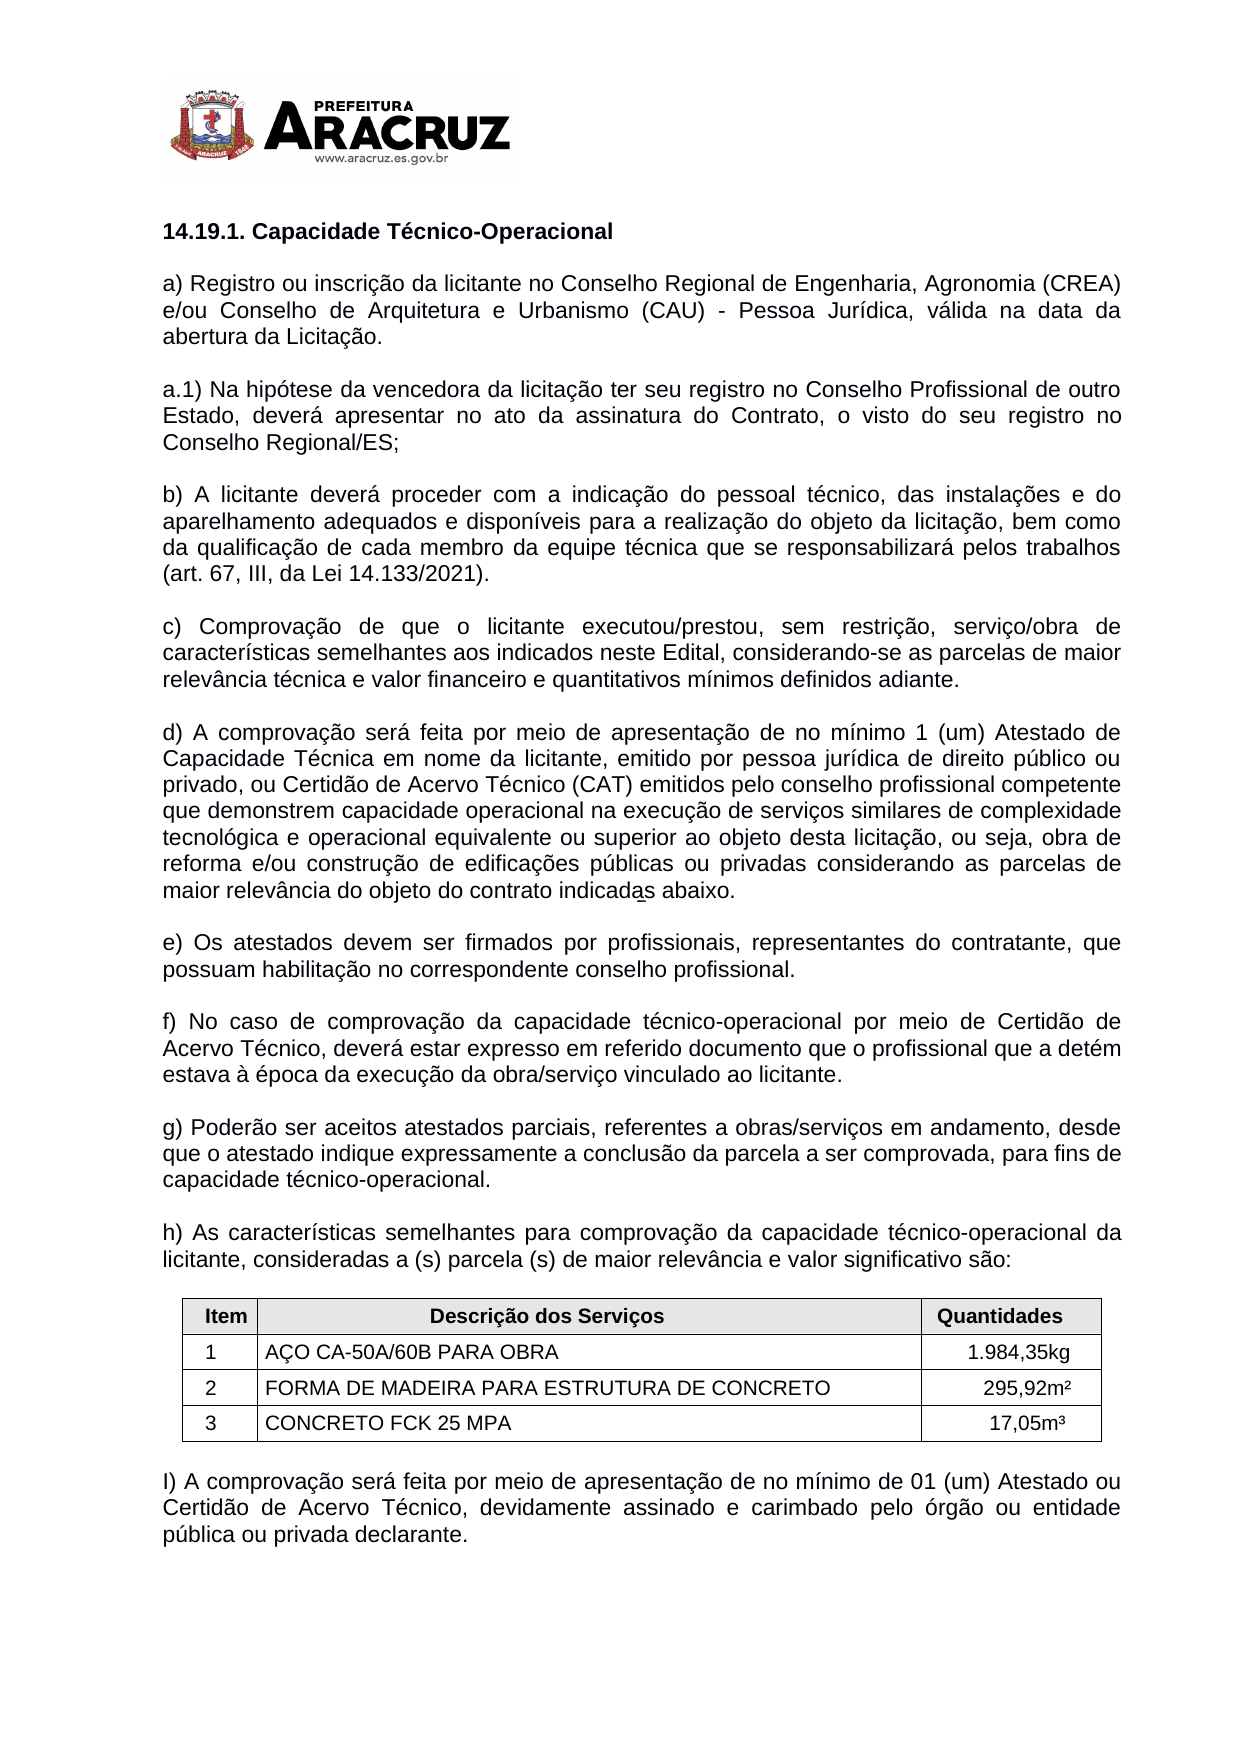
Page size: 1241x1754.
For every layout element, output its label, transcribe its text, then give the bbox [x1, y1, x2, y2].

table_cell 1.984,35kg [922, 1335, 1101, 1369]
text a) Registro ou inscrição da licitante no Conselho Regional de Engenharia, Agronomia (CREA) e/ou Conselho de Arquitetura e Urbanismo (CAU) - Pessoa Jurídica, válida na data da abertura da Licitação. [162, 270, 1122, 349]
table_header Descrição dos Serviços [258, 1299, 921, 1333]
table_cell AÇO CA-50A/60B PARA OBRA [258, 1335, 921, 1369]
text c) Comprovação de que o licitante executou/prestou, sem restrição, serviço/obra de características semelhantes aos indicados neste Edital, considerando-se as parcelas de maior relevância técnica e valor financeiro e quantitativos mínimos definidos adiante. [162, 613, 1122, 692]
table_cell 1 [183, 1335, 257, 1369]
table_cell 2 [183, 1370, 257, 1405]
table_cell 295,92m² [922, 1370, 1101, 1405]
text 14.19.1. Capacidade Técnico-Operacional [162, 218, 1122, 244]
table_cell 17,05m³ [922, 1406, 1101, 1441]
table_cell FORMA DE MADEIRA PARA ESTRUTURA DE CONCRETO [258, 1370, 921, 1405]
table_cell CONCRETO FCK 25 MPA [258, 1406, 921, 1441]
text f) No caso de comprovação da capacidade técnico-operacional por meio de Certidão de Acervo Técnico, deverá estar expresso em referido documento que o profissional que a detém estava à época da execução da obra/serviço vinculado ao licitante. [162, 1008, 1122, 1087]
table_cell 3 [183, 1406, 257, 1441]
text a.1) Na hipótese da vencedora da licitação ter seu registro no Conselho Profissional de outro Estado, deverá apresentar no ato da assinatura do Contrato, o visto do seu registro no Conselho Regional/ES; [162, 376, 1122, 455]
text h) As características semelhantes para comprovação da capacidade técnico-operacional da licitante, consideradas a (s) parcela (s) de maior relevância e valor significativo são: [162, 1219, 1122, 1272]
text e) Os atestados devem ser firmados por profissionais, representantes do contratante, que possuam habilitação no correspondente conselho profissional. [162, 929, 1122, 982]
text g) Poderão ser aceitos atestados parciais, referentes a obras/serviços em andamento, desde que o atestado indique expressamente a conclusão da parcela a ser comprovada, para fins de capacidade técnico-operacional. [162, 1114, 1122, 1193]
text b) A licitante deverá proceder com a indicação do pessoal técnico, das instalações e do aparelhamento adequados e disponíveis para a realização do objeto da licitação, bem como da qualificação de cada membro da equipe técnica que se responsabilizará pelos trabalhos (art. 67, III, da Lei 14.133/2021). [162, 481, 1122, 587]
picture [166, 76, 519, 183]
text I) A comprovação será feita por meio de apresentação de no mínimo de 01 (um) Atestado ou Certidão de Acervo Técnico, devidamente assinado e carimbado pelo órgão ou entidade pública ou privada declarante. [162, 1468, 1122, 1547]
text d) A comprovação será feita por meio de apresentação de no mínimo 1 (um) Atestado de Capacidade Técnica em nome da licitante, emitido por pessoa jurídica de direito público ou privado, ou Certidão de Acervo Técnico (CAT) emitidos pelo conselho profissional competente que demonstrem capacidade operacional na execução de serviços similares de complexidade tecnológica e operacional equivalente ou superior ao objeto desta licitação, ou seja, obra de reforma e/ou construção de edificações públicas ou privadas considerando as parcelas de maior relevância do objeto do contrato indicadas abaixo. [162, 718, 1122, 903]
table_header Quantidades [922, 1299, 1101, 1333]
table_header Item [183, 1299, 257, 1333]
